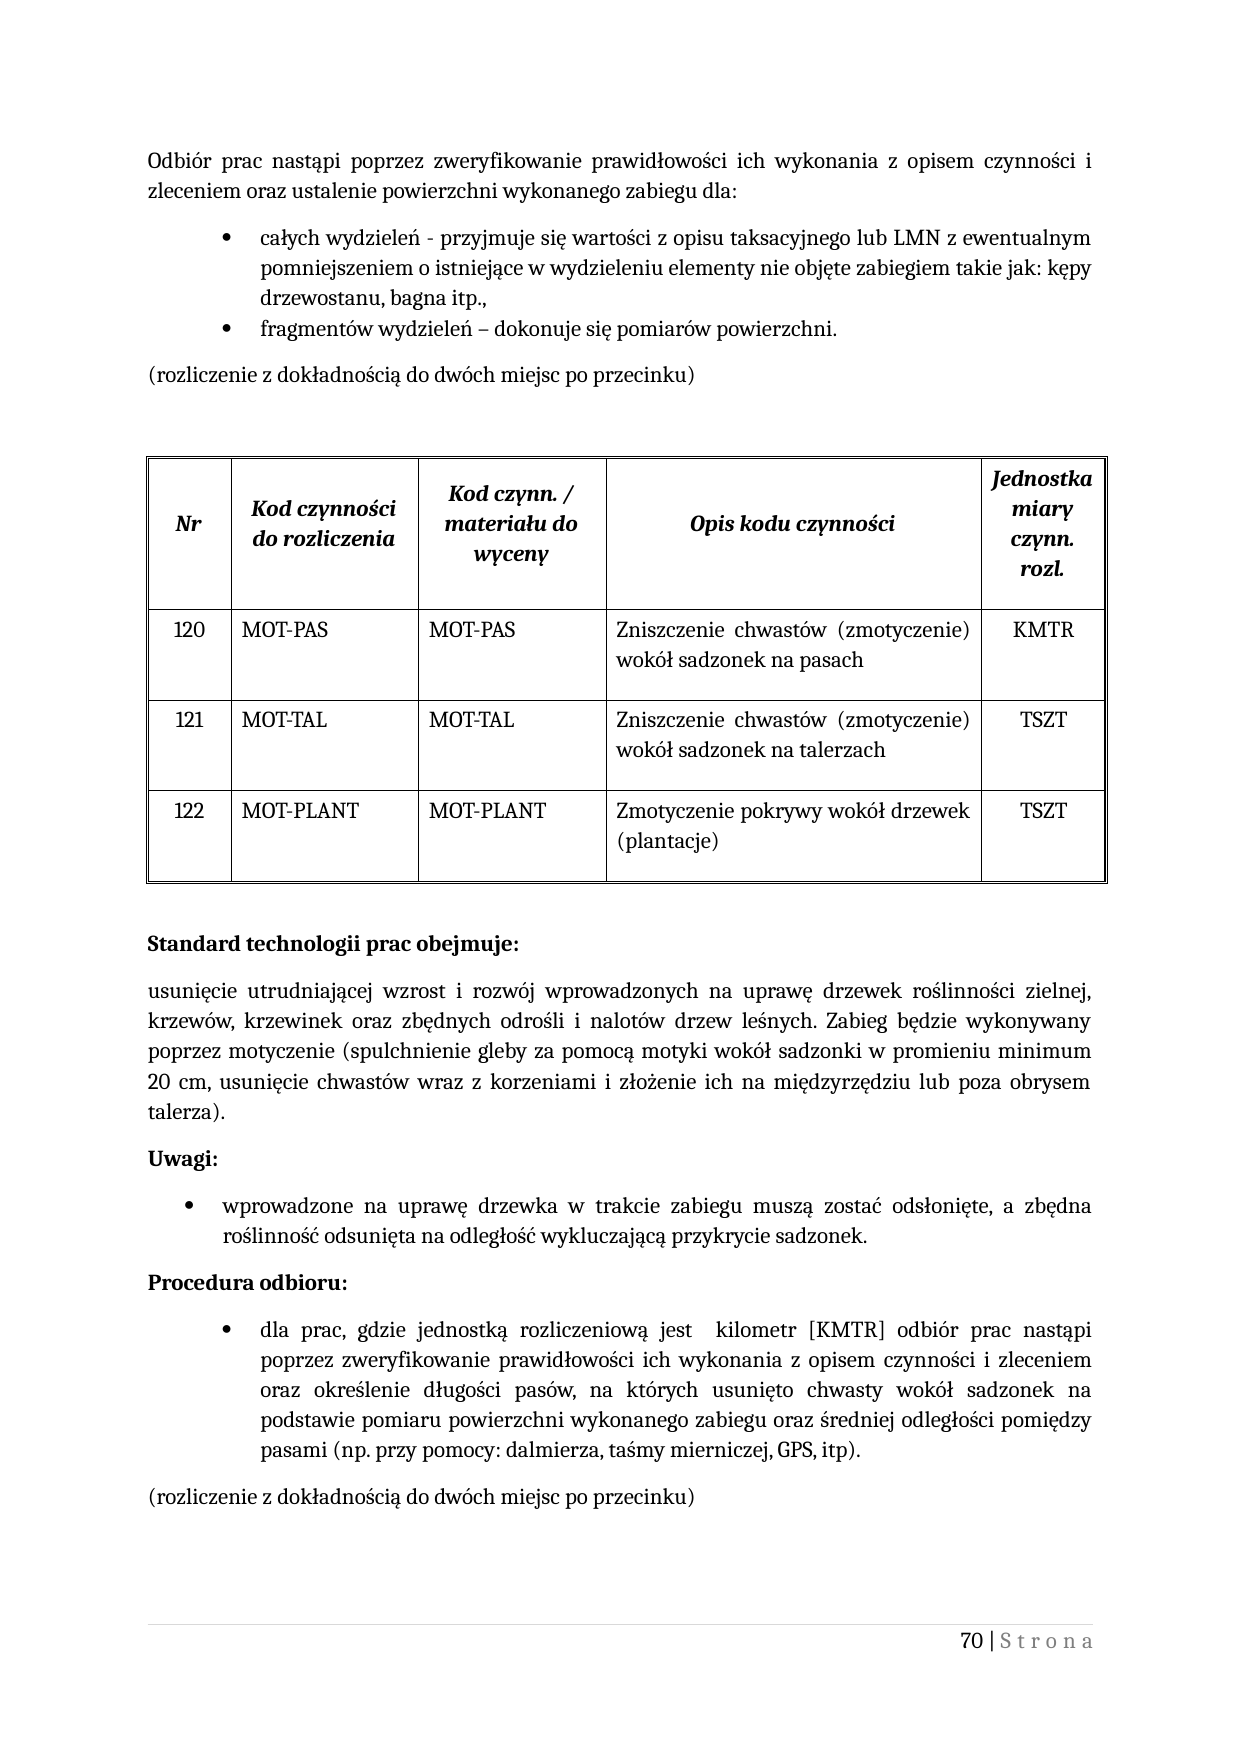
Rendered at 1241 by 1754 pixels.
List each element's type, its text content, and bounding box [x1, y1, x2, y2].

table_header Opis kodu czynności [607, 459, 981, 609]
table_cell MOT-TAL [419, 701, 606, 790]
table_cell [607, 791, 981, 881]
table_cell 122 [149, 791, 231, 881]
list dla prac, gdzie jednostką rozliczeniową jest kilometr [KMTR] odbiór prac nastąpi poprzez zweryfikowanie prawidłowości ich wykonania z opisem czynności i zleceniem oraz określenie długości pasów, na których usunięto chwasty wokół sadzonek na podstawie pomiaru powierzchni wykonanego zabiegu oraz średniej odległości pomiędzy pasami (np. przy pomocy: dalmierza, taśmy mierniczej, GPS, itp). [223, 1316, 1093, 1463]
text Uwagi: [148, 1146, 1093, 1172]
table_cell MOT-PAS [419, 610, 606, 700]
table_header Nr [149, 459, 231, 609]
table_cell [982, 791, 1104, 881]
table_header Kod czynn. / materiału do wyceny [419, 459, 606, 609]
text Odbiór prac nastąpi poprzez zweryfikowanie prawidłowości ich wykonania z opisem czynności i zleceniem oraz ustalenie powierzchni wykonanego zabiegu dla: [148, 148, 1093, 204]
list wprowadzone na uprawę drzewka w trakcie zabiegu muszą zostać odsłonięte, a zbędna roślinność odsunięta na odległość wykluczającą przykrycie sadzonek. [185, 1192, 1093, 1249]
table_cell MOT-PLANT [419, 791, 606, 881]
text (rozliczenie z dokładnością do dwóch miejsc po przecinku) [148, 1484, 1093, 1510]
table_header Kod czynności do rozliczenia [232, 459, 418, 609]
table_cell KMTR [982, 610, 1104, 700]
table_cell 121 [149, 701, 231, 790]
table_cell MOT-PAS [232, 610, 418, 700]
table_cell Zniszczenie chwastów (zmotyczenie) wokół sadzonek na talerzach [607, 701, 981, 790]
table_cell MOT-TAL [232, 701, 418, 790]
text Standard technologii prac obejmuje: [148, 931, 1093, 957]
list całych wydzieleń - przyjmuje się wartości z opisu taksacyjnego lub LMN z ewentualnym pomniejszeniem o istniejące w wydzieleniu elementy nie objęte zabiegiem takie jak: kępy drzewostanu, bagna itp., [223, 225, 1093, 311]
table_cell 120 [149, 610, 231, 700]
table_cell MOT-PLANT [232, 791, 418, 881]
table_header Jednostka miary czynn. rozl. [982, 459, 1104, 609]
text Procedura odbioru: [148, 1269, 1093, 1296]
table_cell Zniszczenie chwastów (zmotyczenie) wokół sadzonek na pasach [607, 610, 981, 700]
table_cell TSZT [982, 701, 1104, 790]
list usunięcie utrudniającej wzrost i rozwój wprowadzonych na uprawę drzewek roślinności zielnej, krzewów, krzewinek oraz zbędnych odrośli i nalotów drzew leśnych. Zabieg będzie wykonywany poprzez motyczenie (spulchnienie gleby za pomocą motyki wokół sadzonki w promieniu minimum 20 cm, usunięcie chwastów wraz z korzeniami i złożenie ich na międzyrzędziu lub poza obrysem talerza). [148, 978, 1093, 1125]
list fragmentów wydzieleń – dokonuje się pomiarów powierzchni. [223, 315, 1093, 342]
text (rozliczenie z dokładnością do dwóch miejsc po przecinku) [148, 362, 1093, 388]
